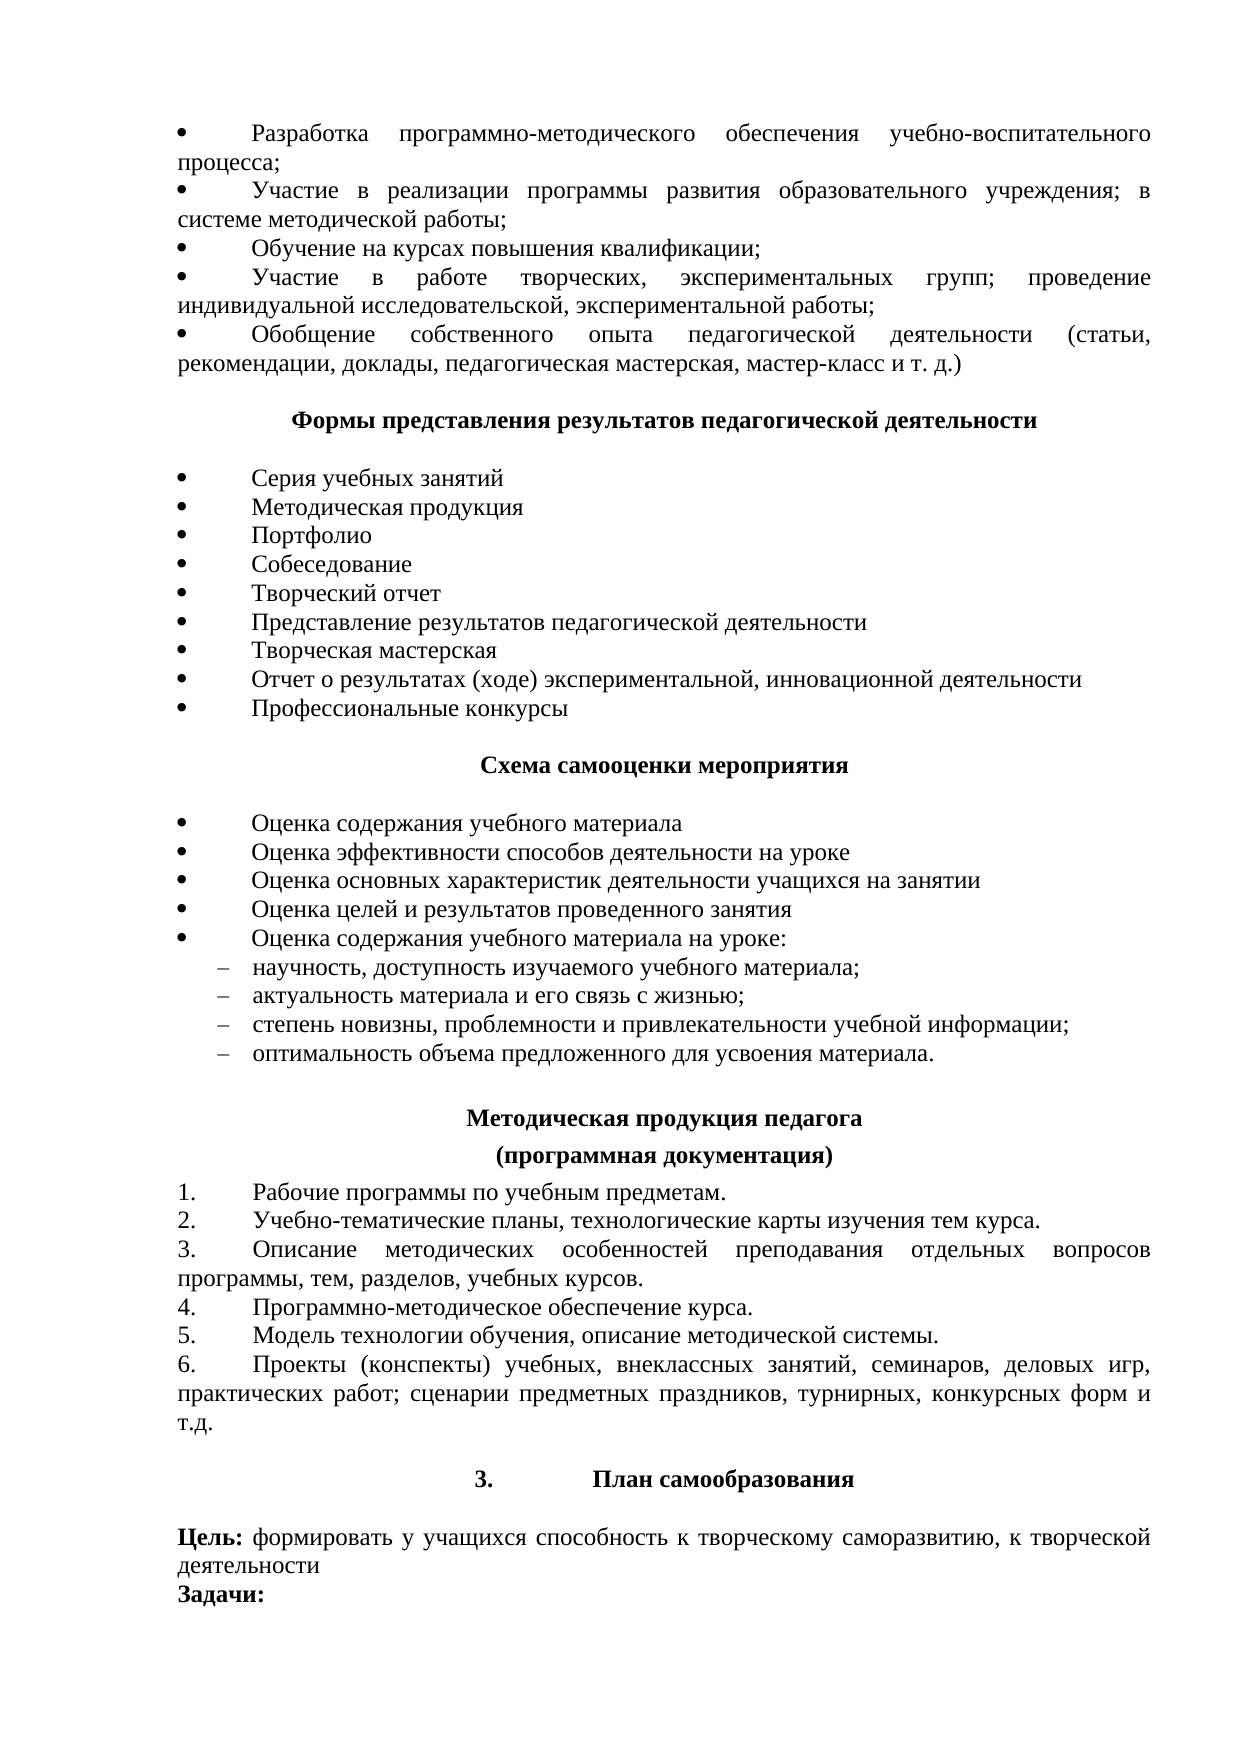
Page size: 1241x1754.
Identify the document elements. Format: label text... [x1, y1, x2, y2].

list степень новизны, проблемности и привлекательности учебной информации; [215, 1009, 1152, 1038]
list Оценка содержания учебного материала на уроке: [177, 923, 1152, 952]
list актуальность материала и его связь с жизнью; [215, 981, 1152, 1009]
list Участие в работе творческих, экспериментальных групп; проведение индивидуальной исследовательской, экспериментальной работы; [177, 262, 1152, 319]
list Оценка основных характеристик деятельности учащихся на занятии [177, 866, 1152, 894]
list Отчет о результатах (ходе) экспериментальной, инновационной деятельности [177, 664, 1152, 693]
list Обучение на курсах повышения квалификации; [177, 233, 1152, 262]
list Обобщение собственного опыта педагогической деятельности (статьи, рекомендации, доклады, педагогическая мастерская, мастер-класс и т. д.) [177, 319, 1152, 377]
list Проекты (конспекты) учебных, внеклассных занятий, семинаров, деловых игр, практических работ; сценарии предметных праздников, турнирных, конкурсных форм и т.д. [177, 1349, 1152, 1435]
list Творческий отчет [177, 578, 1152, 607]
list Описание методических особенностей преподавания отдельных вопросов программы, тем, разделов, учебных курсов. [177, 1234, 1152, 1292]
text (программная документация) [177, 1140, 1152, 1169]
list Творческая мастерская [177, 636, 1152, 664]
list Разработка программно-методического обеспечения учебно-воспитательного процесса; [177, 118, 1152, 176]
list Серия учебных занятий [177, 463, 1152, 492]
text Цель: формировать у учащихся способность к творческому саморазвитию, к творческой деятельности [177, 1522, 1152, 1579]
list научность, доступность изучаемого учебного материала; [215, 952, 1152, 981]
list Оценка целей и результатов проведенного занятия [177, 894, 1152, 923]
text Формы представления результатов педагогической деятельности [177, 406, 1152, 434]
list Учебно-тематические планы, технологические карты изучения тем курса. [177, 1205, 1152, 1234]
list План самообразования [177, 1464, 1152, 1493]
list Собеседование [177, 549, 1152, 578]
list Участие в реализации программы развития образовательного учреждения; в системе методической работы; [177, 176, 1152, 233]
list Оценка эффективности способов деятельности на уроке [177, 837, 1152, 866]
list оптимальность объема предложенного для усвоения материала. [215, 1038, 1152, 1067]
list Профессиональные конкурсы [177, 693, 1152, 722]
list Рабочие программы по учебным предметам. [177, 1177, 1152, 1205]
list Схема самооценки мероприятия [177, 751, 1152, 779]
text Задачи: [177, 1579, 1152, 1608]
list Представление результатов педагогической деятельности [177, 607, 1152, 636]
list Оценка содержания учебного материала [177, 808, 1152, 837]
list Модель технологии обучения, описание методической системы. [177, 1320, 1152, 1349]
list Программно-методическое обеспечение курса. [177, 1292, 1152, 1320]
text Методическая продукция педагога [177, 1103, 1152, 1132]
list Методическая продукция [177, 492, 1152, 521]
list Портфолио [177, 521, 1152, 549]
